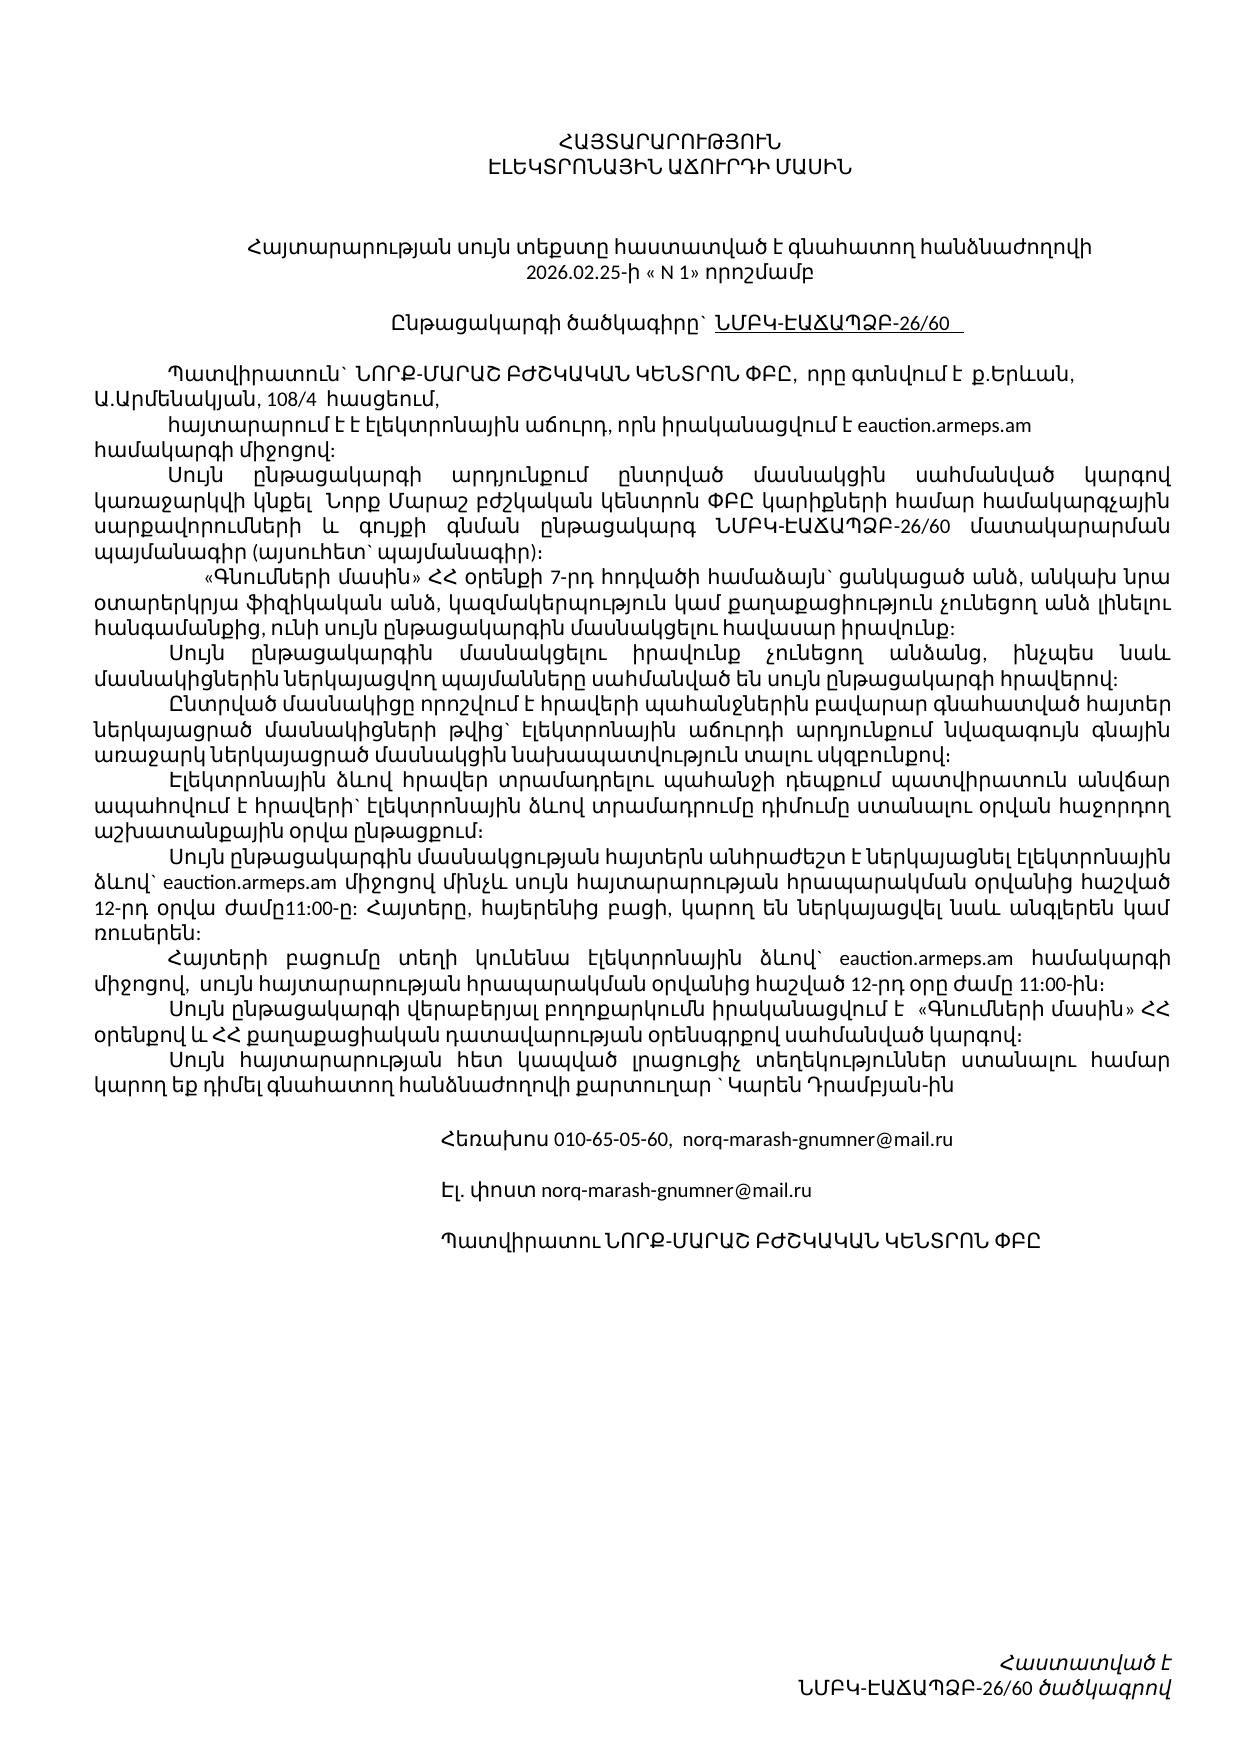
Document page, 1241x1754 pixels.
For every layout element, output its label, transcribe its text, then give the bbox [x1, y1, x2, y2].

text Էլեկտրոնային ձևով հրավեր տրամադրելու պահանջի դեպքում պատվիրատուն անվճար ապահովում է հրավերի` էլեկտրոնային ձևով տրամադրումը դիմումը ստանալու օրվան հաջորդող աշխատանքային օրվա ընթացքում։ [94, 768, 1171, 844]
text Ընտրված մասնակիցը որոշվում է հրավերի պահանջներին բավարար գնահատված հայտեր ներկայացրած մասնակիցների թվից` էլեկտրոնային աճուրդի արդյունքում նվազագույն գնային առաջարկ ներկայացրած մասնակցին նախապատվություն տալու սկզբունքով։ [94, 691, 1171, 768]
text ՆՄԲԿ-ԷԱՃԱՊՁԲ-26/60 ծածկագրով [94, 1675, 1171, 1701]
text Սույն հայտարարության հետ կապված լրացուցիչ տեղեկություններ ստանալու համար կարող եք դիմել գնահատող հանձնաժողովի քարտուղար ` Կարեն Դրամբյան-ին [94, 1047, 1171, 1098]
text 2026.02.25 -ի « N 1» որոշմամբ [94, 259, 1171, 285]
text Սույն ընթացակարգին մասնակցելու իրավունք չունեցող անձանց, ինչպես նաև մասնակիցներին ներկայացվող պայմանները սահմանված են սույն ընթացակարգի հրավերով: [94, 641, 1171, 691]
text Էլ. փոստ norq-marash-gnumner@mail.ru [94, 1177, 1171, 1203]
text Պատվիրատուն` ՆՈՐՔ-ՄԱՐԱՇ ԲԺՇԿԱԿԱՆ ԿԵՆՏՐՈՆ ՓԲԸ, որը գտնվում է ք.Երևան, Ա.Արմենակյան, 108/4 հասցեում, [94, 361, 1171, 412]
text Հաստատված է [94, 1650, 1171, 1675]
text Սույն ընթացակարգի արդյունքում ընտրված մասնակցին սահմանված կարգով կառաջարկվի կնքել Նորք Մարաշ բժշկական կենտրոն ՓԲԸ կարիքների համար համակարգչային սարքավորումների և գույքի գնման ընթացակարգ ՆՄԲԿ-ԷԱՃԱՊՁԲ-26/60 մատակարարման պայմանագիր (այսուհետ` պայմանագիր)։ [94, 463, 1171, 564]
text ԷԼԵԿՏՐՈՆԱՅԻՆ ԱՃՈՒՐԴԻ ՄԱՍԻՆ [94, 154, 1171, 180]
text Ընթացակարգի ծածկագիրը` ՆՄԲԿ-ԷԱՃԱՊՁԲ-26/60 [94, 310, 1171, 336]
text Հայտերի բացումը տեղի կունենա էլեկտրոնային ձևով` eauction.armeps.am համակարգի միջոցով, սույն հայտարարության հրապարակման օրվանից հաշված 12-րդ օրը ժամը 11:00-ին։ [94, 946, 1171, 996]
text Սույն ընթացակարգի վերաբերյալ բողոքարկումն իրականացվում է «Գնումների մասին» ՀՀ օրենքով և ՀՀ քաղաքացիական դատավարության օրենսգրքով սահմանված կարգով։ [94, 996, 1171, 1047]
text ՀԱՅՏԱՐԱՐՈՒԹՅՈՒՆ [94, 129, 1171, 154]
text Հայտարարության սույն տեքստը հաստատված է գնահատող հանձնաժողովի [94, 234, 1171, 259]
text «Գնումների մասին» ՀՀ օրենքի 7-րդ հոդվածի համաձայն` ցանկացած անձ, անկախ նրա օտարերկրյա ֆիզիկական անձ, կազմակերպություն կամ քաղաքացիություն չունեցող անձ լինելու հանգամանքից, ունի սույն ընթացակարգին մասնակցելու հավասար իրավունք: [94, 564, 1171, 641]
text հայտարարում է է էլեկտրոնային աճուրդ, որն իրականացվում է eauction.armeps.am համակարգի միջոցով: [94, 412, 1171, 463]
text Հեռախոս 010-65-05-60, norq-marash-gnumner@mail.ru [94, 1126, 1171, 1152]
text Պատվիրատու ՆՈՐՔ-ՄԱՐԱՇ ԲԺՇԿԱԿԱՆ ԿԵՆՏՐՈՆ ՓԲԸ [94, 1228, 1171, 1253]
text Սույն ընթացակարգին մասնակցության հայտերն անհրաժեշտ է ներկայացնել էլեկտրոնային ձևով` eauction.armeps.am միջոցով մինչև սույն հայտարարության հրապարակման օրվանից հաշված 12-րդ օրվա ժամը11:00-ը: Հայտերը, հայերենից բացի, կարող են ներկայացվել նաև անգլերեն կամ ռուսերեն: [94, 844, 1171, 946]
